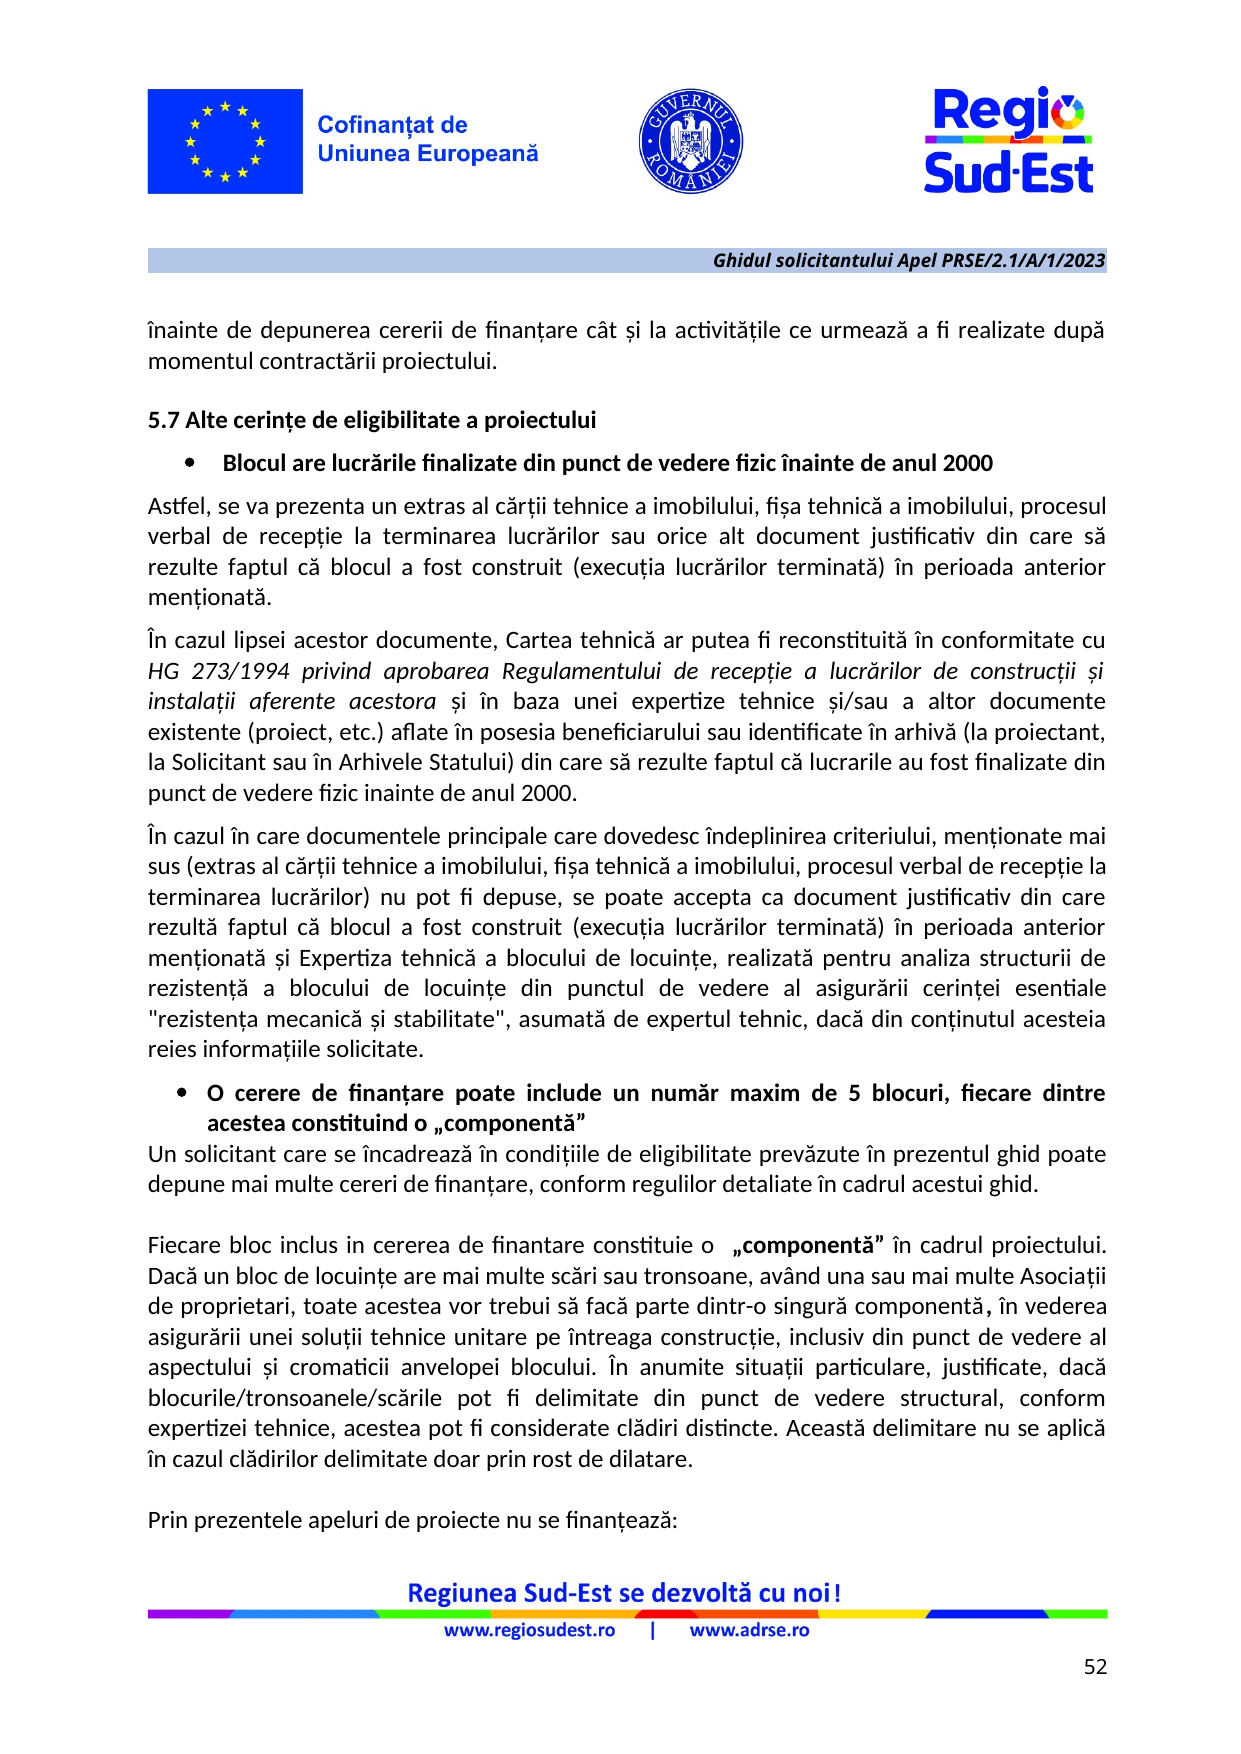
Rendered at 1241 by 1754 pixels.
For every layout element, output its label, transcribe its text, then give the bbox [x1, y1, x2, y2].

text Fiecare bloc inclus in cererea de finantare constituie o „componentă” în cadrul proiectului. Dacă un bloc de locuinţe are mai multe scări sau tronsoane, având una sau mai multe Asociaţii de proprietari, toate acestea vor trebui să facă parte dintr-o singură componentă, în vederea asigurării unei soluții tehnice unitare pe întreaga construcţie, inclusiv din punct de vedere al aspectului şi cromaticii anvelopei blocului. În anumite situații particulare, justificate, dacă blocurile/tronsoanele/scările pot fi delimitate din punct de vedere structural, conform expertizei tehnice, acestea pot fi considerate clădiri distincte. Această delimitare nu se aplică în cazul clădirilor delimitate doar prin rost de dilatare. [148, 1229, 1107, 1473]
text Un solicitant care se încadrează în condiţiile de eligibilitate prevăzute în prezentul ghid poate depune mai multe cereri de finanţare, conform regulilor detaliate în cadrul acestui ghid. [148, 1138, 1107, 1199]
text Prin prezentele apeluri de proiecte nu se finanțează: [148, 1504, 1107, 1534]
list Blocul are lucrările finalizate din punct de vedere fizic înainte de anul 2000 [185, 447, 1107, 477]
text În cazul în care documentele principale care dovedesc îndeplinirea criteriului, menționate mai sus (extras al cărţii tehnice a imobilului, fişa tehnică a imobilului, procesul verbal de recepție la terminarea lucrărilor) nu pot fi depuse, se poate accepta ca document justificativ din care rezultă faptul că blocul a fost construit (execuția lucrărilor terminată) în perioada anterior menționată și Expertiza tehnică a blocului de locuințe, realizată pentru analiza structurii de rezistenţă a blocului de locuinţe din punctul de vedere al asigurării cerinţei esentiale "rezistenţa mecanică şi stabilitate", asumată de expertul tehnic, dacă din conținutul acesteia reies informațiile solicitate. [148, 820, 1107, 1064]
text În cazul lipsei acestor documente, Cartea tehnică ar putea fi reconstituită în conformitate cu HG 273/1994 privind aprobarea Regulamentului de recepție a lucrărilor de construcții și instalații aferente acestora și în baza unei expertize tehnice și/sau a altor documente existente (proiect, etc.) aflate în posesia beneficiarului sau identificate în arhivă (la proiectant, la Solicitant sau în Arhivele Statului) din care să rezulte faptul că lucrarile au fost finalizate din punct de vedere fizic inainte de anul 2000. [148, 624, 1107, 807]
text Astfel, se va prezenta un extras al cărţii tehnice a imobilului, fişa tehnică a imobilului, procesul verbal de recepție la terminarea lucrărilor sau orice alt document justificativ din care să rezulte faptul că blocul a fost construit (execuția lucrărilor terminată) în perioada anterior menționată. [148, 490, 1107, 612]
picture [147, 86, 1093, 195]
subtitle Alte cerinţe de eligibilitate a proiectului [148, 404, 1107, 434]
list O cerere de finanțare poate include un număr maxim de 5 blocuri, fiecare dintre acestea constituind o „componentă” [177, 1077, 1107, 1138]
picture [147, 1582, 1108, 1640]
